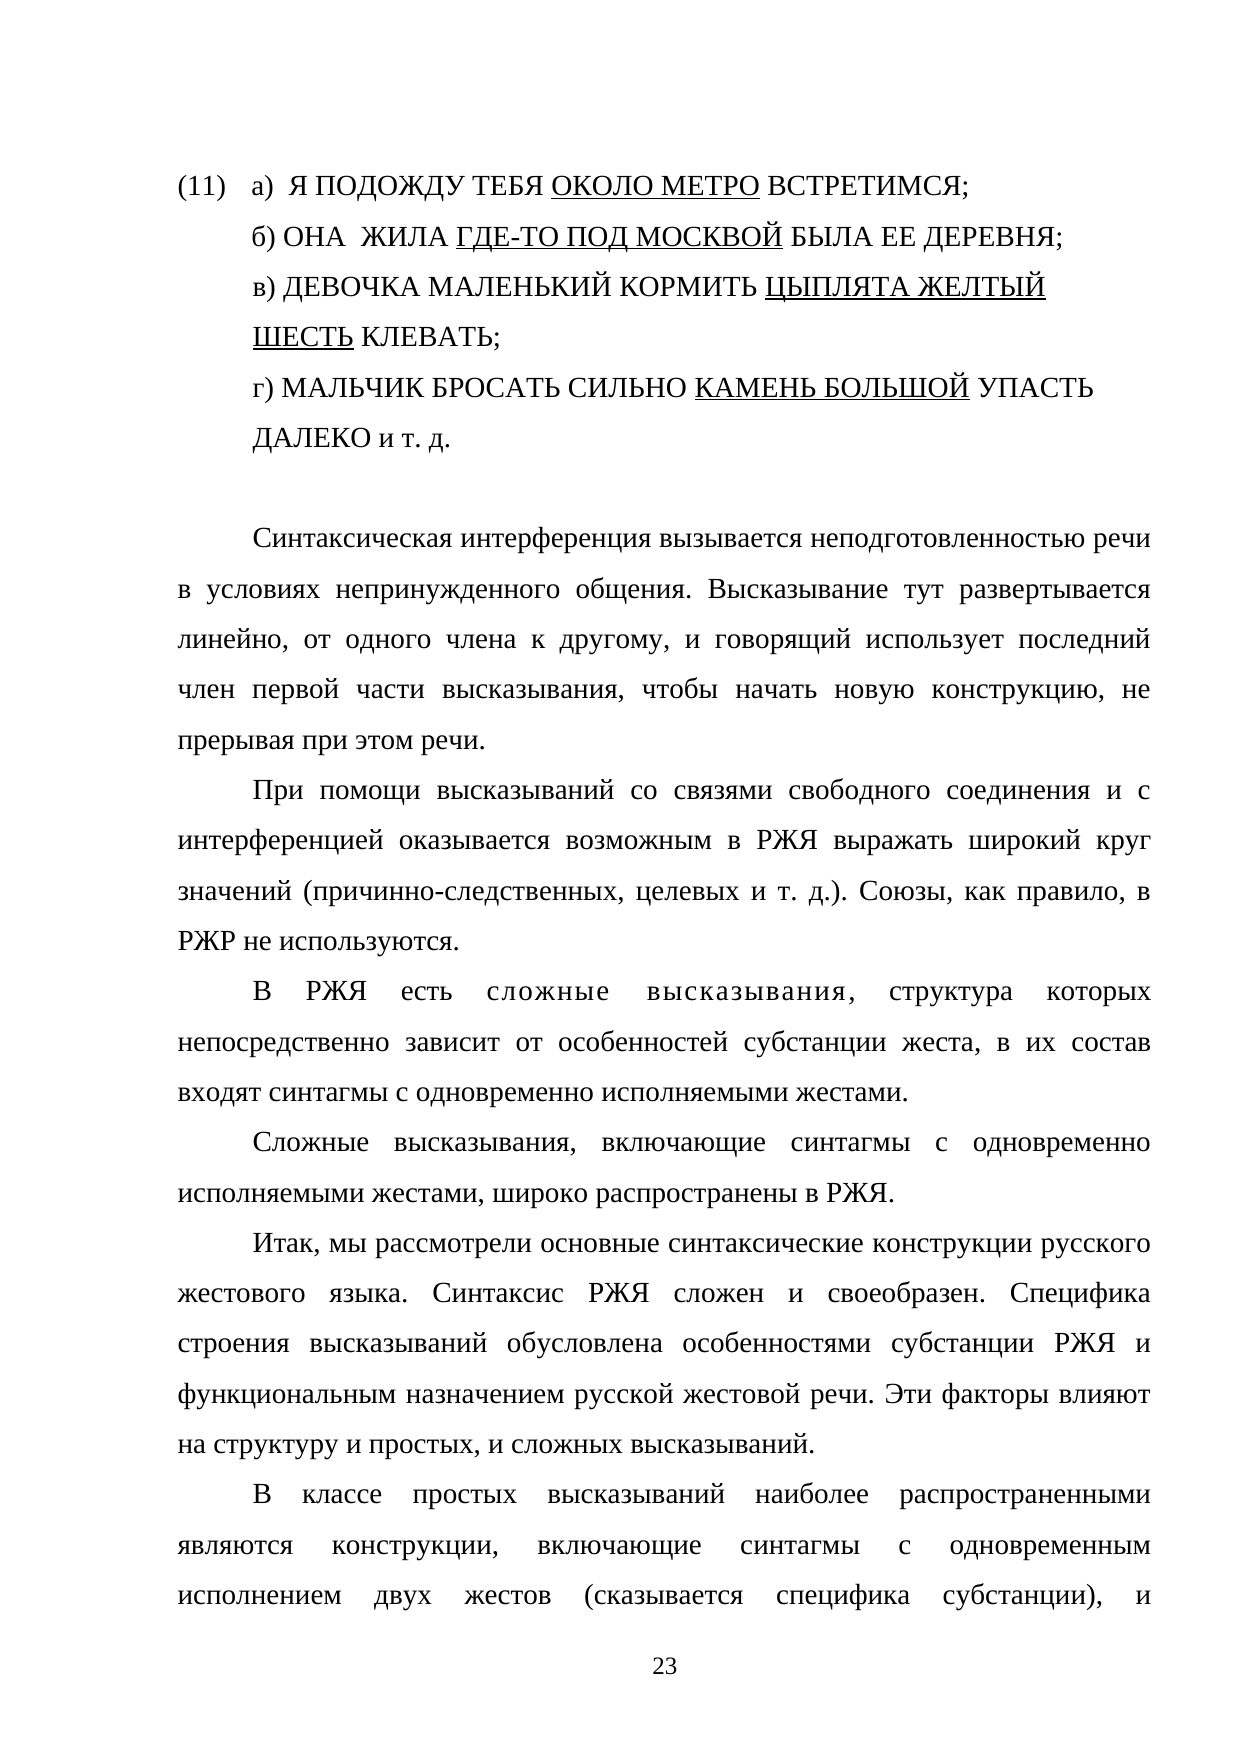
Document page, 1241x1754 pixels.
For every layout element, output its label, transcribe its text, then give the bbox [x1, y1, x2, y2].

text г) МАЛЬЧИК БРОСАТЬ СИЛЬНО КАМЕНЬ БОЛЬШОЙ УПАСТЬ [252, 370, 1152, 403]
text б) ОНА ЖИЛА ГДЕ-ТО ПОД МОСКВОЙ БЫЛА ЕЕ ДЕРЕВНЯ; [177, 219, 1152, 252]
text Сложные высказывания, включающие синтагмы с одновременно исполняемыми жестами, широко распространены в РЖЯ. [177, 1124, 1152, 1208]
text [177, 1477, 1152, 1611]
text При помощи высказываний со связями свободного соединения и с интерференцией оказывается возможным в РЖЯ выражать широкий круг значений (причинно-следственных, целевых и т. д.). Союзы, как правило, в РЖР не используются. [177, 772, 1152, 957]
text (11) а) Я ПОДОЖДУ ТЕБЯ ОКОЛО МЕТРО ВСТРЕТИМСЯ; [177, 168, 1152, 202]
text ШЕСТЬ КЛЕВАТЬ; [252, 319, 1152, 353]
text в) ДЕВОЧКА МАЛЕНЬКИЙ КОРМИТЬ ЦЫПЛЯТА ЖЕЛТЫЙ [252, 269, 1152, 303]
text В РЖЯ есть сложные высказывания, структура которых непосредственно зависит от особенностей субстанции жеста, в их состав входят синтагмы с одновременно исполняемыми жестами. [177, 973, 1152, 1108]
text Итак, мы рассмотрели основные синтаксические конструкции русского жестового языка. Синтаксис РЖЯ сложен и своеобразен. Специфика строения высказываний обусловлена особенностями субстанции РЖЯ и функциональным назначением русской жестовой речи. Эти факторы влияют на структуру и простых, и сложных высказываний. [177, 1225, 1152, 1460]
text Синтаксическая интерференция вызывается неподготовленностью речи в условиях непринужденного общения. Высказывание тут развертывается линейно, от одного члена к другому, и говорящий использует последний член первой части высказывания, чтобы начать новую конструкцию, не прерывая при этом речи. [177, 521, 1152, 755]
text ДАЛЕКО и т. д. [252, 420, 1152, 453]
